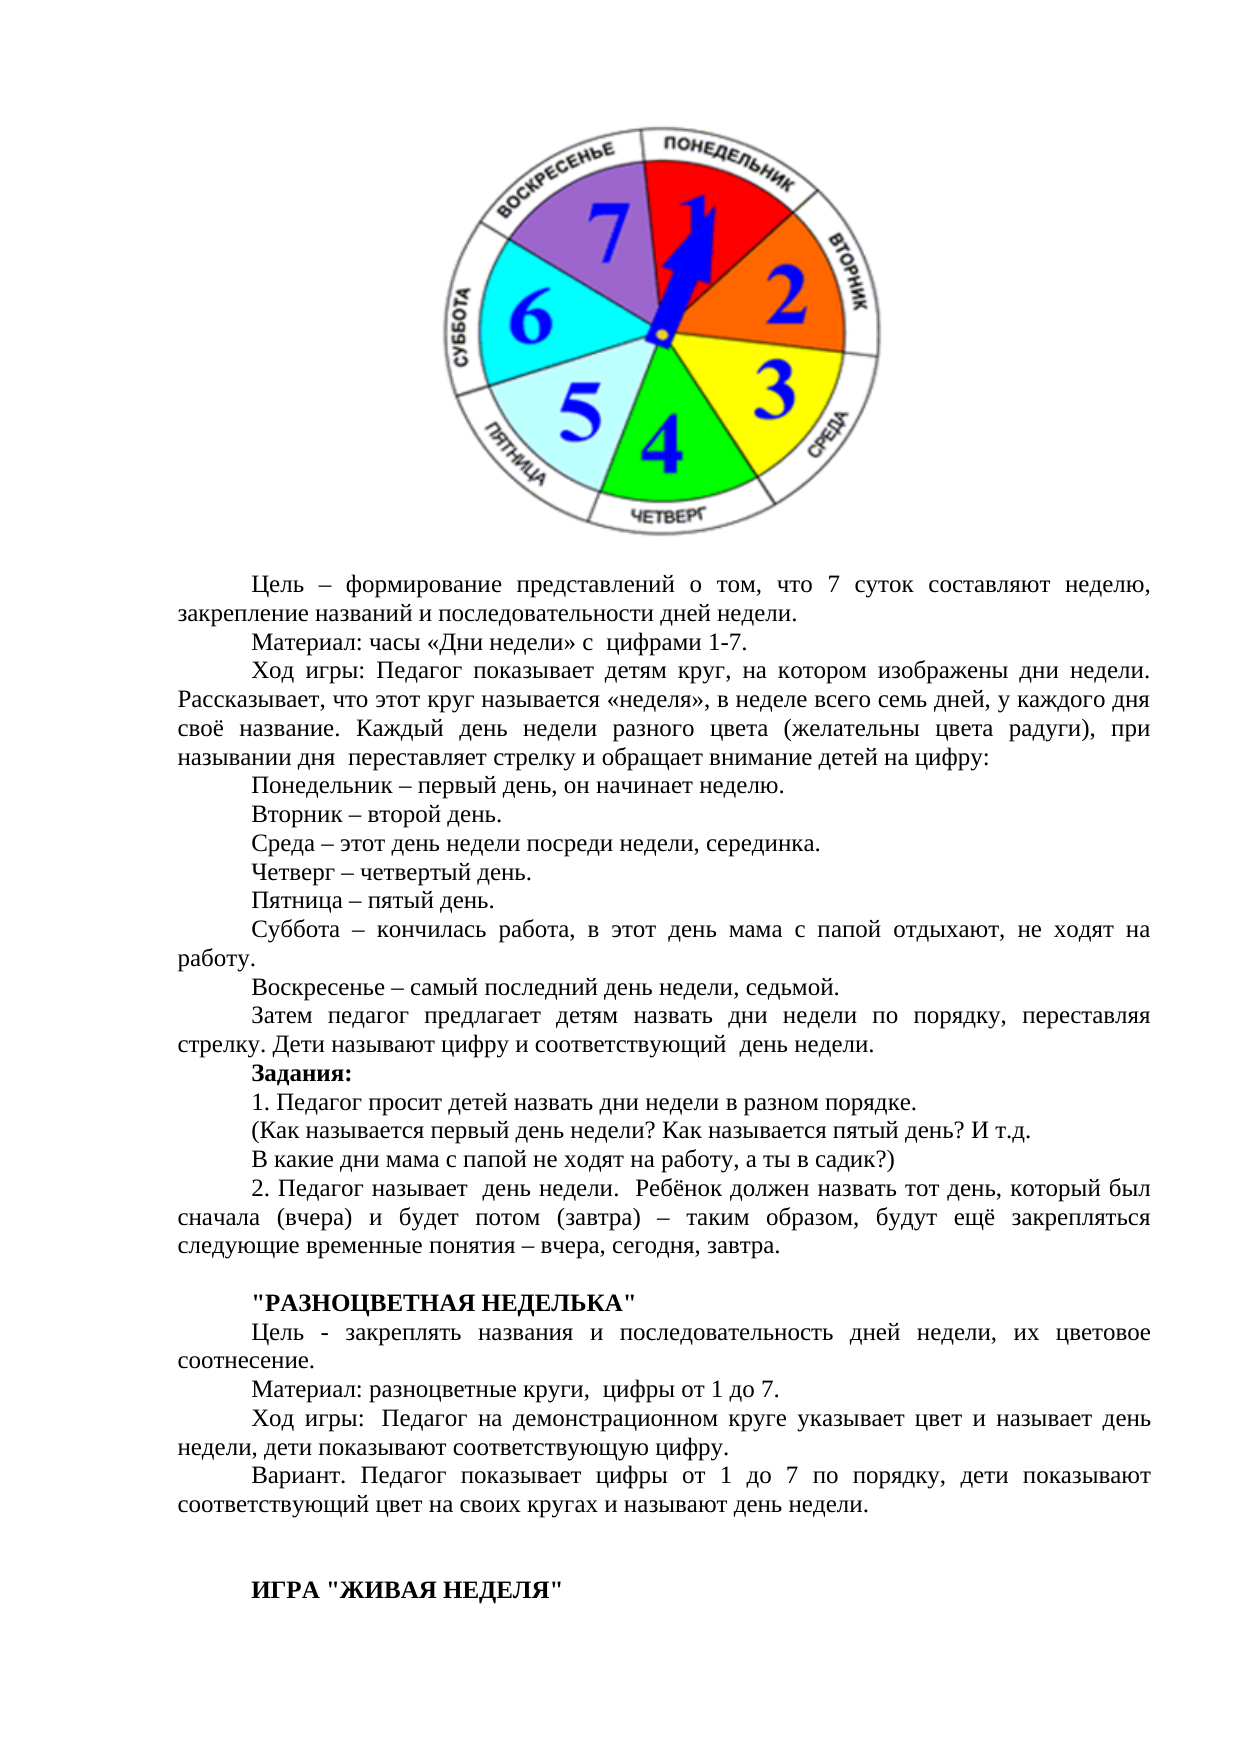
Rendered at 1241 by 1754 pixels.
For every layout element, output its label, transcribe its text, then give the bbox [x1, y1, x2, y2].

text Затем педагог предлагает детям назвать дни недели по порядку, переставляя стрелку. Дети называют цифру и соответствующий день недели. [177, 1001, 1152, 1058]
text Вариант. Педагог показывает цифры от 1 до 7 по порядку, дети показывают соответствующий цвет на своих кругах и называют день недели. [177, 1461, 1152, 1518]
text Цель – формирование представлений о том, что 7 суток составляют неделю, закрепление названий и последовательности дней недели. [177, 569, 1152, 627]
text Задания: [177, 1058, 1152, 1087]
text Четверг – четвертый день. [177, 857, 1152, 886]
text В какие дни мама с папой не ходят на работу, а ты в садик?) [177, 1144, 1152, 1173]
text Материал: часы «Дни недели» с цифрами 1-7. [177, 627, 1152, 656]
picture [440, 118, 889, 541]
text Пятница – пятый день. [177, 886, 1152, 914]
text Ход игры: Педагог на демонстрационном круге указывает цвет и называет день недели, дети показывают соответствующую цифру. [177, 1403, 1152, 1461]
text Ход игры: Педагог показывает детям круг, на котором изображены дни недели. Рассказывает, что этот круг называется «неделя», в неделе всего семь дней, у каждого дня своё название. Каждый день недели разного цвета (желательны цвета радуги), при назывании дня переставляет стрелку и обращает внимание детей на цифру: [177, 656, 1152, 771]
text Понедельник – первый день, он начинает неделю. [177, 771, 1152, 799]
text ИГРА "ЖИВАЯ НЕДЕЛЯ" [177, 1576, 1152, 1604]
text Воскресенье – самый последний день недели, седьмой. [177, 972, 1152, 1001]
text Материал: разноцветные круги, цифры от 1 до 7. [177, 1374, 1152, 1403]
text Суббота – кончилась работа, в этот день мама с папой отдыхают, не ходят на работу. [177, 914, 1152, 972]
text "РАЗНОЦВЕТНАЯ НЕДЕЛЬКА" [177, 1288, 1152, 1317]
text 2. Педагог называет день недели. Ребёнок должен назвать тот день, который был сначала (вчера) и будет потом (завтра) – таким образом, будут ещё закрепляться следующие временные понятия – вчера, сегодня, завтра. [177, 1173, 1152, 1259]
text 1. Педагог просит детей назвать дни недели в разном порядке. [177, 1087, 1152, 1116]
text Цель - закреплять названия и последовательность дней недели, их цветовое соотнесение. [177, 1317, 1152, 1374]
text (Как называется первый день недели? Как называется пятый день? И т.д. [177, 1116, 1152, 1144]
text Вторник – второй день. [177, 799, 1152, 828]
text Среда – этот день недели посреди недели, серединка. [177, 828, 1152, 857]
